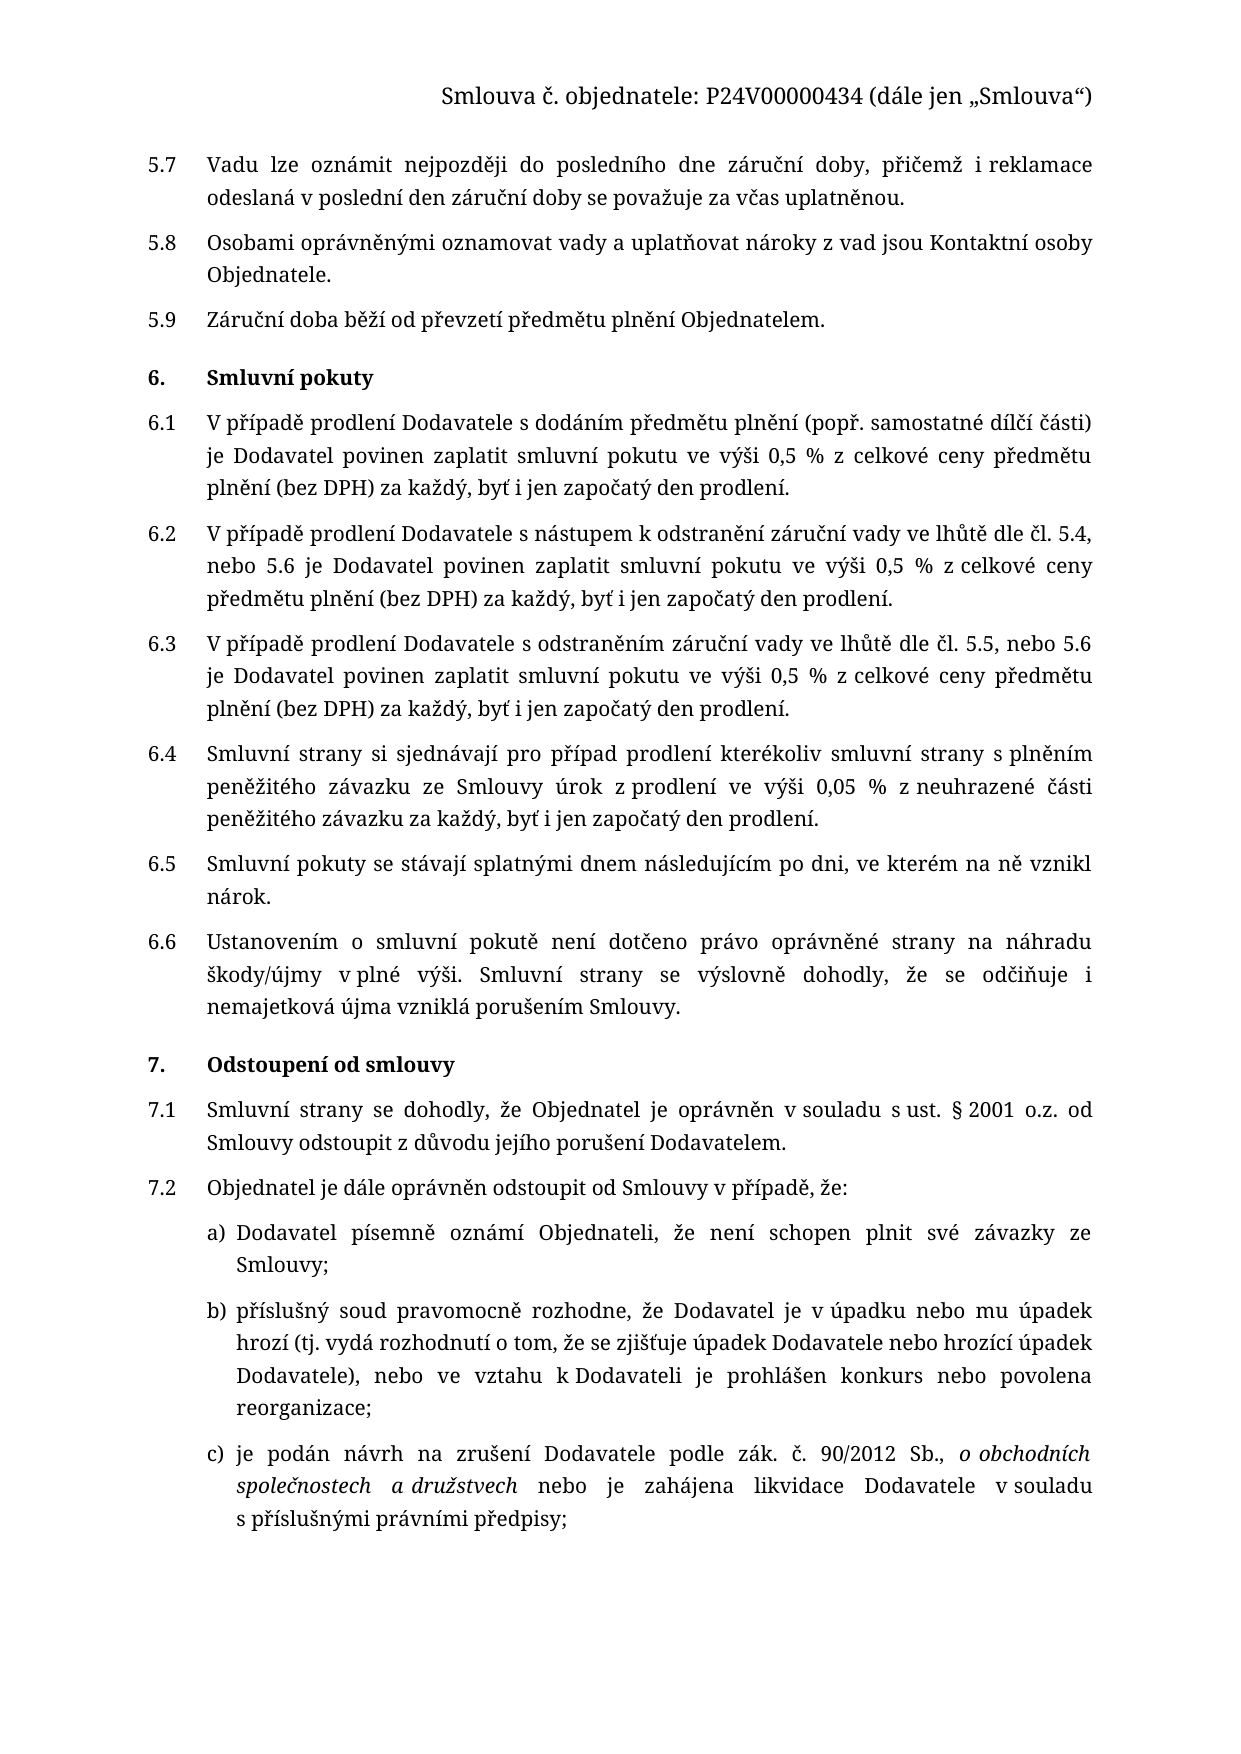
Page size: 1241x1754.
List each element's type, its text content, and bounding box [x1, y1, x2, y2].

list je podán návrh na zrušení Dodavatele podle zák. č. 90/2012 Sb., o obchodních společnostech a družstvech nebo je zahájena likvidace Dodavatele v souladu s příslušnými právními předpisy; [207, 1439, 1093, 1532]
list V případě prodlení Dodavatele s nástupem k odstranění záruční vady ve lhůtě dle čl. 5.4, nebo 5.6 je Dodavatel povinen zaplatit smluvní pokutu ve výši 0,5 % z celkové ceny předmětu plnění (bez DPH) za každý, byť i jen započatý den prodlení. [148, 519, 1093, 612]
list V případě prodlení Dodavatele s dodáním předmětu plnění (popř. samostatné dílčí části) je Dodavatel povinen zaplatit smluvní pokutu ve výši 0,5 % z celkové ceny předmětu plnění (bez DPH) za každý, byť i jen započatý den prodlení. [148, 408, 1093, 502]
list Osobami oprávněnými oznamovat vady a uplatňovat nároky z vad jsou Kontaktní osoby Objednatele. [148, 228, 1093, 289]
list Smluvní strany se dohodly, že Objednatel je oprávněn v souladu s ust. § 2001 o.z. od Smlouvy odstoupit z důvodu jejího porušení Dodavatelem. [148, 1095, 1093, 1156]
list Dodavatel písemně oznámí Objednateli, že není schopen plnit své závazky ze Smlouvy; [207, 1218, 1093, 1279]
list Smluvní pokuty se stávají splatnými dnem následujícím po dni, ve kterém na ně vznikl nárok. [148, 849, 1093, 911]
list Smluvní pokuty [148, 363, 1093, 392]
list V případě prodlení Dodavatele s odstraněním záruční vady ve lhůtě dle čl. 5.5, nebo 5.6 je Dodavatel povinen zaplatit smluvní pokutu ve výši 0,5 % z celkové ceny předmětu plnění (bez DPH) za každý, byť i jen započatý den prodlení. [148, 629, 1093, 723]
list Odstoupení od smlouvy [148, 1050, 1093, 1078]
list Smluvní strany si sjednávají pro případ prodlení kterékoliv smluvní strany s plněním peněžitého závazku ze Smlouvy úrok z prodlení ve výši 0,05 % z neuhrazené části peněžitého závazku za každý, byť i jen započatý den prodlení. [148, 739, 1093, 833]
list Ustanovením o smluvní pokutě není dotčeno právo oprávněné strany na náhradu škody/újmy v plné výši. Smluvní strany se výslovně dohodly, že se odčiňuje i nemajetková újma vzniklá porušením Smlouvy. [148, 927, 1093, 1021]
list Vadu lze oznámit nejpozději do posledního dne záruční doby, přičemž i reklamace odeslaná v poslední den záruční doby se považuje za včas uplatněnou. [148, 150, 1093, 211]
list Záruční doba běží od převzetí předmětu plnění Objednatelem. [148, 306, 1093, 334]
list Objednatel je dále oprávněn odstoupit od Smlouvy v případě, že: [148, 1173, 1093, 1201]
list příslušný soud pravomocně rozhodne, že Dodavatel je v úpadku nebo mu úpadek hrozí (tj. vydá rozhodnutí o tom, že se zjišťuje úpadek Dodavatele nebo hrozící úpadek Dodavatele), nebo ve vztahu k Dodavateli je prohlášen konkurs nebo povolena reorganizace; [207, 1296, 1093, 1422]
